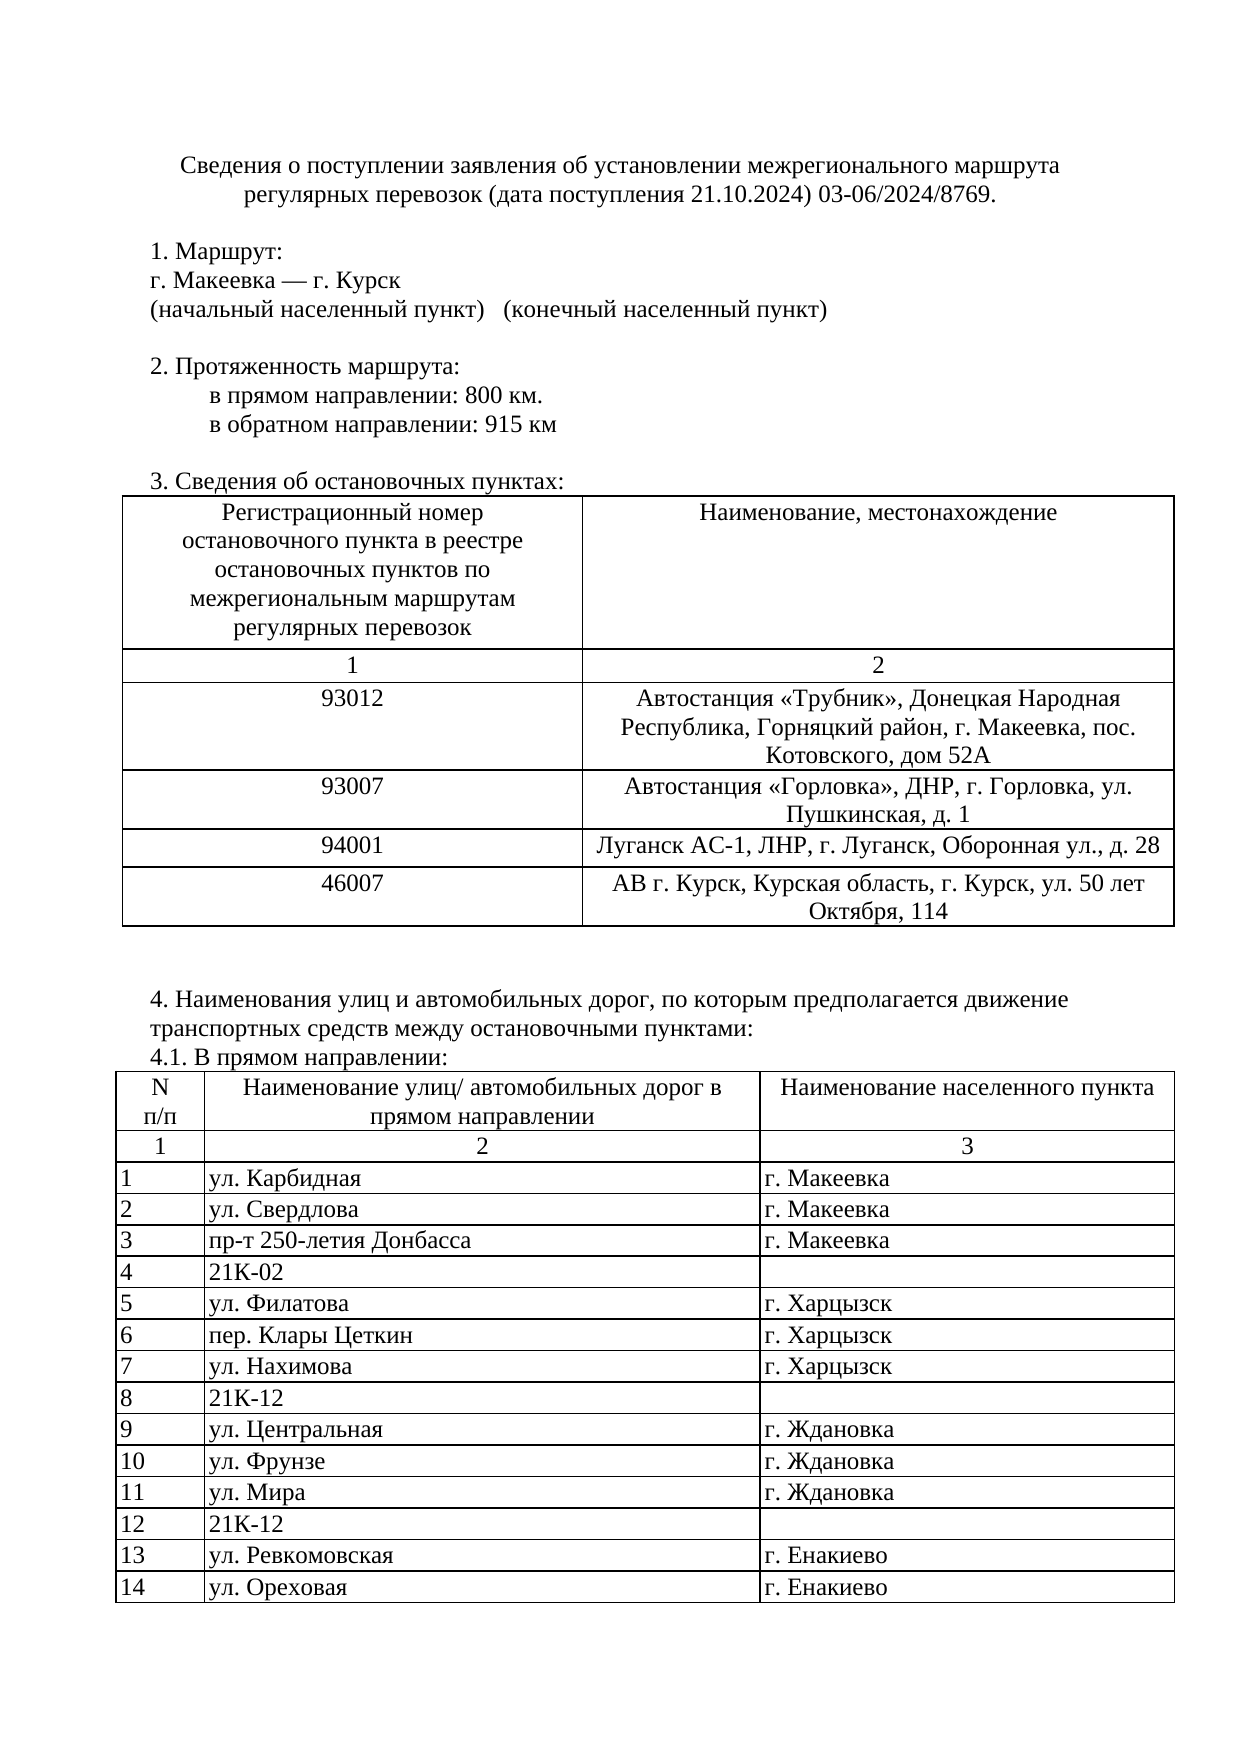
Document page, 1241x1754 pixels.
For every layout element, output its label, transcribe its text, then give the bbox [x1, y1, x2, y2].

table_cell 5 [117, 1288, 204, 1318]
table_cell г. Енакиево [761, 1540, 1174, 1570]
table_cell 7 [117, 1351, 204, 1381]
table_cell 2 [205, 1131, 759, 1161]
table_cell ул. Свердлова [205, 1194, 759, 1224]
text в обратном направлении: 915 км [150, 409, 1090, 437]
table_cell 12 [117, 1509, 204, 1538]
text г. Макеевка — г. Курск [150, 265, 1090, 294]
table_cell г. Харцызск [761, 1320, 1174, 1350]
table_cell АВ г. Курск, Курская область, г. Курск, ул. 50 лет Октября, 114 [583, 868, 1173, 925]
table_header Наименование, местонахождение [583, 497, 1173, 648]
table_cell 4 [117, 1257, 204, 1287]
table_cell г. Харцызск [761, 1288, 1174, 1318]
table_cell ул. Карбидная [205, 1163, 759, 1192]
table_cell [761, 1509, 1174, 1538]
text 3. Сведения об остановочных пунктах: [150, 466, 1090, 495]
table_header Наименование населенного пункта [761, 1072, 1174, 1129]
table_cell 9 [117, 1414, 204, 1444]
table_cell 2 [117, 1194, 204, 1224]
table_header Регистрационный номер остановочного пункта в реестре остановочных пунктов по межрегиональным маршрутам регулярных перевозок [123, 497, 582, 648]
table_cell г. Макеевка [761, 1163, 1174, 1192]
table_cell 93012 [123, 683, 582, 769]
table_cell пер. Клары Цеткин [205, 1320, 759, 1350]
text 2. Протяженность маршрута: [150, 351, 1090, 380]
text в прямом направлении: 800 км. [150, 380, 1090, 409]
table_cell 46007 [123, 868, 582, 925]
table_cell [761, 1383, 1174, 1413]
text 4. Наименования улиц и автомобильных дорог, по которым предполагается движение транспортных средств между остановочными пунктами: [150, 984, 1090, 1042]
table_cell 2 [583, 650, 1173, 681]
table_cell 3 [117, 1226, 204, 1255]
table_cell 6 [117, 1320, 204, 1350]
table_cell г. Ждановка [761, 1446, 1174, 1476]
table_cell 10 [117, 1446, 204, 1476]
text 4.1. В прямом направлении: [150, 1042, 1090, 1071]
table_cell 93007 [123, 771, 582, 828]
table_cell Автостанция «Трубник», Донецкая Народная Республика, Горняцкий район, г. Макеевка, пос. Котовского, дом 52А [583, 683, 1173, 769]
table_cell г. Харцызск [761, 1351, 1174, 1381]
table_cell 21К-12 [205, 1383, 759, 1413]
table_header N п/п [117, 1072, 204, 1129]
table_cell ул. Центральная [205, 1414, 759, 1444]
table_cell 1 [117, 1131, 204, 1161]
table_cell г. Ждановка [761, 1414, 1174, 1444]
table_cell ул. Фрунзе [205, 1446, 759, 1476]
table_cell г. Макеевка [761, 1194, 1174, 1224]
table_cell пр-т 250-летия Донбасса [205, 1226, 759, 1255]
table_cell 94001 [123, 830, 582, 866]
table_cell 21К-02 [205, 1257, 759, 1287]
table_cell г. Ждановка [761, 1477, 1174, 1507]
table_cell ул. Мира [205, 1477, 759, 1507]
table_header Наименование улиц/ автомобильных дорог в прямом направлении [205, 1072, 759, 1129]
table_cell [761, 1257, 1174, 1287]
text 1. Маршрут: [150, 236, 1090, 265]
table_cell 1 [117, 1163, 204, 1192]
table_cell 1 [123, 650, 582, 681]
table_cell г. Енакиево [761, 1572, 1174, 1601]
text Сведения о поступлении заявления об установлении межрегионального маршрута регулярных перевозок (дата поступления 21.10.2024) 03-06/2024/8769. [150, 150, 1090, 207]
table_cell ул. Ревкомовская [205, 1540, 759, 1570]
table_cell г. Макеевка [761, 1226, 1174, 1255]
table_cell 8 [117, 1383, 204, 1413]
table_cell Луганск АС-1, ЛНР, г. Луганск, Оборонная ул., д. 28 [583, 830, 1173, 866]
table_cell 11 [117, 1477, 204, 1507]
table_cell 14 [117, 1572, 204, 1601]
table_cell ул. Филатова [205, 1288, 759, 1318]
text (начальный населенный пункт) (конечный населенный пункт) [150, 294, 1090, 322]
table_cell Автостанция «Горловка», ДНР, г. Горловка, ул. Пушкинская, д. 1 [583, 771, 1173, 828]
table_cell ул. Нахимова [205, 1351, 759, 1381]
table_cell ул. Ореховая [205, 1572, 759, 1601]
table_cell 3 [761, 1131, 1174, 1161]
table_cell 21К-12 [205, 1509, 759, 1538]
table_cell 13 [117, 1540, 204, 1570]
